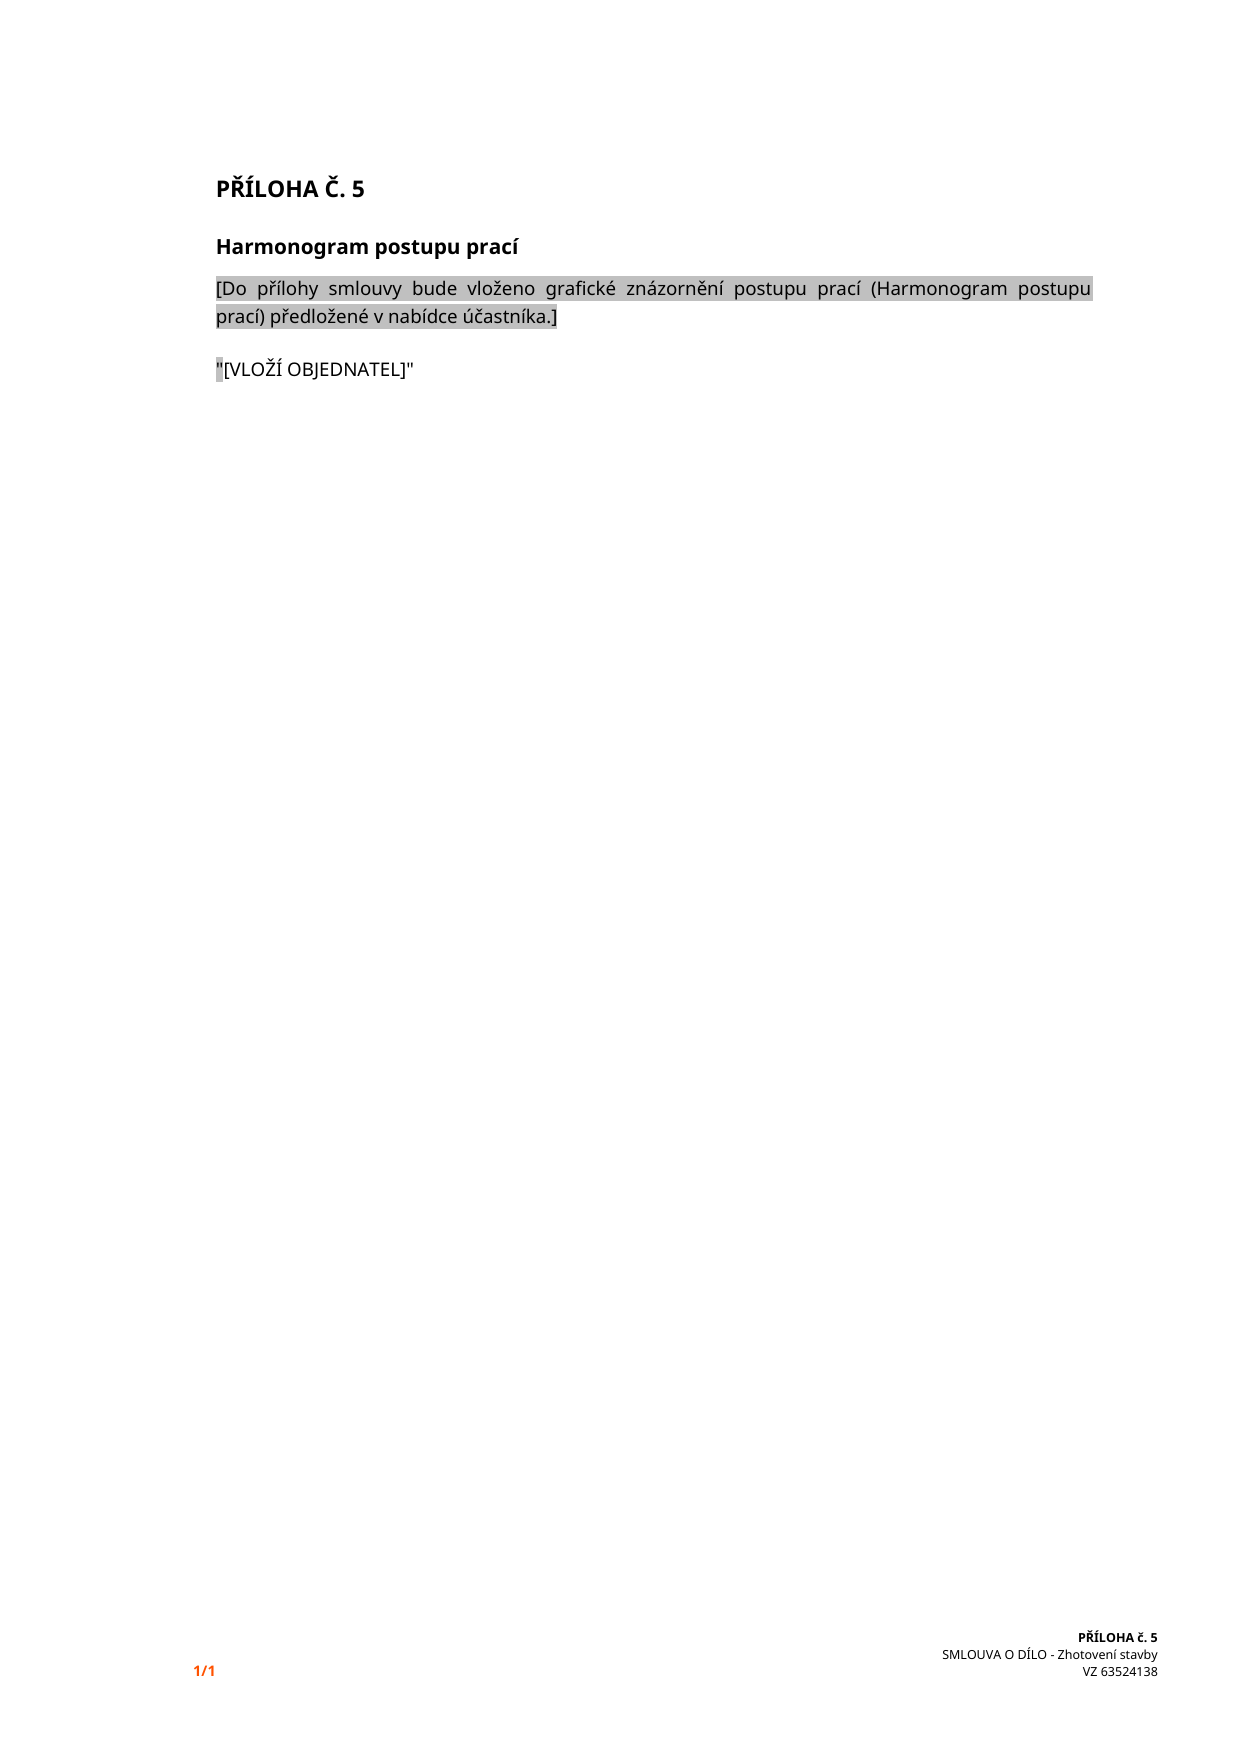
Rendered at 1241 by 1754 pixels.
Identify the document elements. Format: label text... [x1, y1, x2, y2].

text [Do přílohy smlouvy bude vloženo grafické znázornění postupu prací (Harmonogram postupu prací) předložené v nabídce účastníka.] [216, 301, 1093, 329]
text Příloha č. 5 [216, 172, 1093, 204]
text Harmonogram postupu prací [216, 232, 1093, 260]
